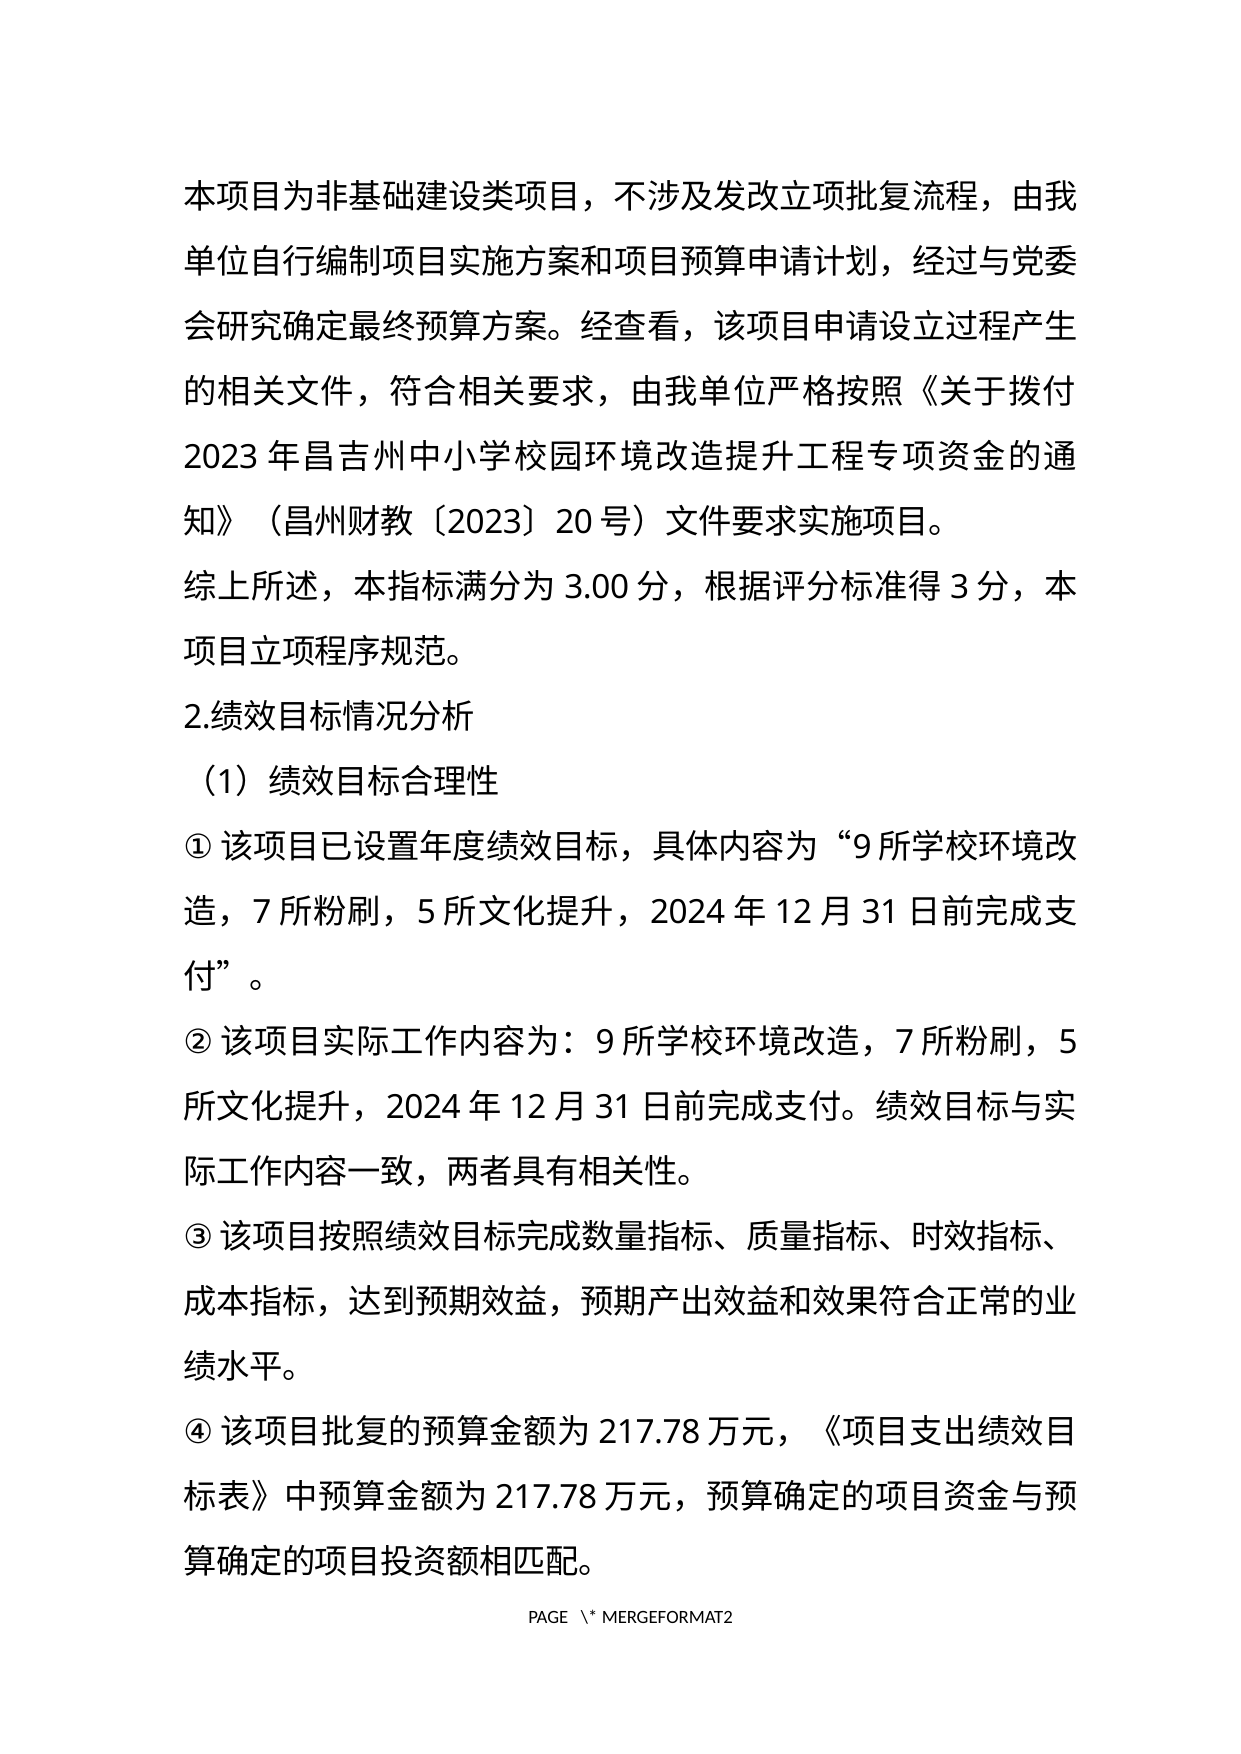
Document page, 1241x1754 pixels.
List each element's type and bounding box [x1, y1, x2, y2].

text [183, 162, 1078, 1592]
